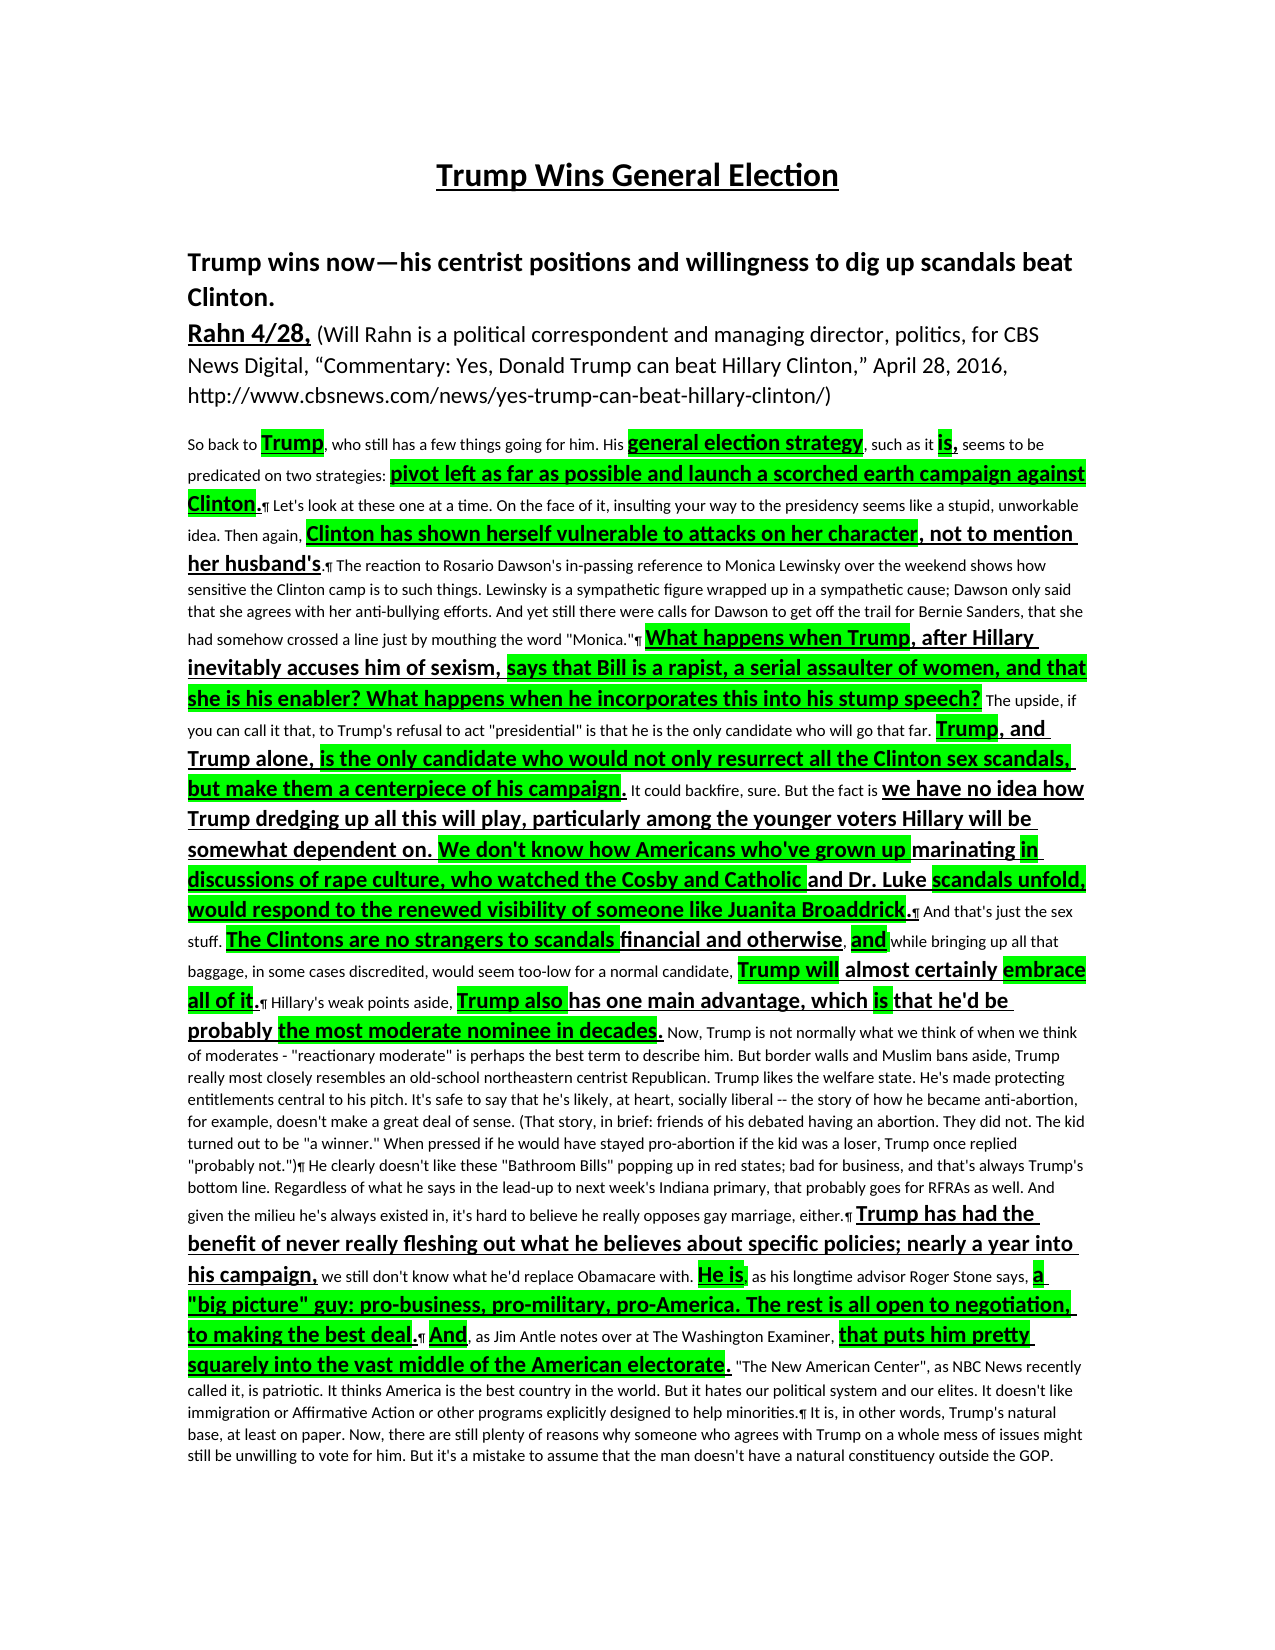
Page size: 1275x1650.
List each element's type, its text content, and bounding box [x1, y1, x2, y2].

text Rahn 4/28, (Will Rahn is a political correspondent and managing director, politics, for CBS News Digital, “Commentary: Yes, Donald Trump can beat Hillary Clinton,” April 28, 2016, http://www.cbsnews.com/news/yes-trump-can-beat-hillary-clinton/) [187, 316, 1087, 410]
subtitle Trump Wins General Election [187, 154, 1087, 195]
subtitle Trump wins now—his centrist positions and willingness to dig up scandals beat Clinton. [187, 245, 1087, 314]
text So back to Trump, who still has a few things going for him. His general election strategy, such as it is, seems to be predicated on two strategies: pivot left as far as possible and launch a scorched earth campaign against Clinton.¶ Let's look at these one at a time. On the face of it, insulting your way to the presidency seems like a stupid, unworkable idea. Then again, Clinton has shown herself vulnerable to attacks on her character, not to mention her husband's.¶ The reaction to Rosario Dawson's in-passing reference to Monica Lewinsky over the weekend shows how sensitive the Clinton camp is to such things. Lewinsky is a sympathetic figure wrapped up in a sympathetic cause; Dawson only said that she agrees with her anti-bullying efforts. And yet still there were calls for Dawson to get off the trail for Bernie Sanders, that she had somehow crossed a line just by mouthing the word "Monica."¶ What happens when Trump, after Hillary inevitably accuses him of sexism, says that Bill is a rapist, a serial assaulter of women, and that she is his enabler? What happens when he incorporates this into his stump speech? The upside, if you can call it that, to Trump's refusal to act "presidential" is that he is the only candidate who will go that far. Trump, and Trump alone, is the only candidate who would not only resurrect all the Clinton sex scandals, but make them a centerpiece of his campaign. It could backfire, sure. But the fact is we have no idea how Trump dredging up all this will play, particularly among the younger voters Hillary will be somewhat dependent on. We don't know how Americans who've grown up marinating in discussions of rape culture, who watched the Cosby and Catholic and Dr. Luke scandals unfold, would respond to the renewed visibility of someone like Juanita Broaddrick.¶ And that's just the sex stuff. The Clintons are no strangers to scandals financial and otherwise, and while bringing up all that baggage, in some cases discredited, would seem too-low for a normal candidate, Trump will almost certainly embrace all of it.¶ Hillary's weak points aside, Trump also has one main advantage, which is that he'd be probably the most moderate nominee in decades. Now, Trump is not normally what we think of when we think of moderates - "reactionary moderate" is perhaps the best term to describe him. But border walls and Muslim bans aside, Trump really most closely resembles an old-school northeastern centrist Republican. Trump likes the welfare state. He's made protecting entitlements central to his pitch. It's safe to say that he's likely, at heart, socially liberal -- the story of how he became anti-abortion, for example, doesn't make a great deal of sense. (That story, in brief: friends of his debated having an abortion. They did not. The kid turned out to be "a winner." When pressed if he would have stayed pro-abortion if the kid was a loser, Trump once replied "probably not.")¶ He clearly doesn't like these "Bathroom Bills" popping up in red states; bad for business, and that's always Trump's bottom line. Regardless of what he says in the lead-up to next week's Indiana primary, that probably goes for RFRAs as well. And given the milieu he's always existed in, it's hard to believe he really opposes gay marriage, either.¶ Trump has had the benefit of never really fleshing out what he believes about specific policies; nearly a year into his campaign, we still don't know what he'd replace Obamacare with. He is, as his longtime advisor Roger Stone says, a "big picture" guy: pro-business, pro-military, pro-America. The rest is all open to negotiation, to making the best deal.¶ And, as Jim Antle notes over at The Washington Examiner, that puts him pretty squarely into the vast middle of the American electorate. "The New American Center", as NBC News recently called it, is patriotic. It thinks America is the best country in the world. But it hates our political system and our elites. It doesn't like immigration or Affirmative Action or other programs explicitly designed to help minorities.¶ It is, in other words, Trump's natural base, at least on paper. Now, there are still plenty of reasons why someone who agrees with Trump on a whole mess of issues might still be unwilling to vote for him. But it's a mistake to assume that the man doesn't have a natural constituency outside the GOP. [187, 679, 1087, 1466]
